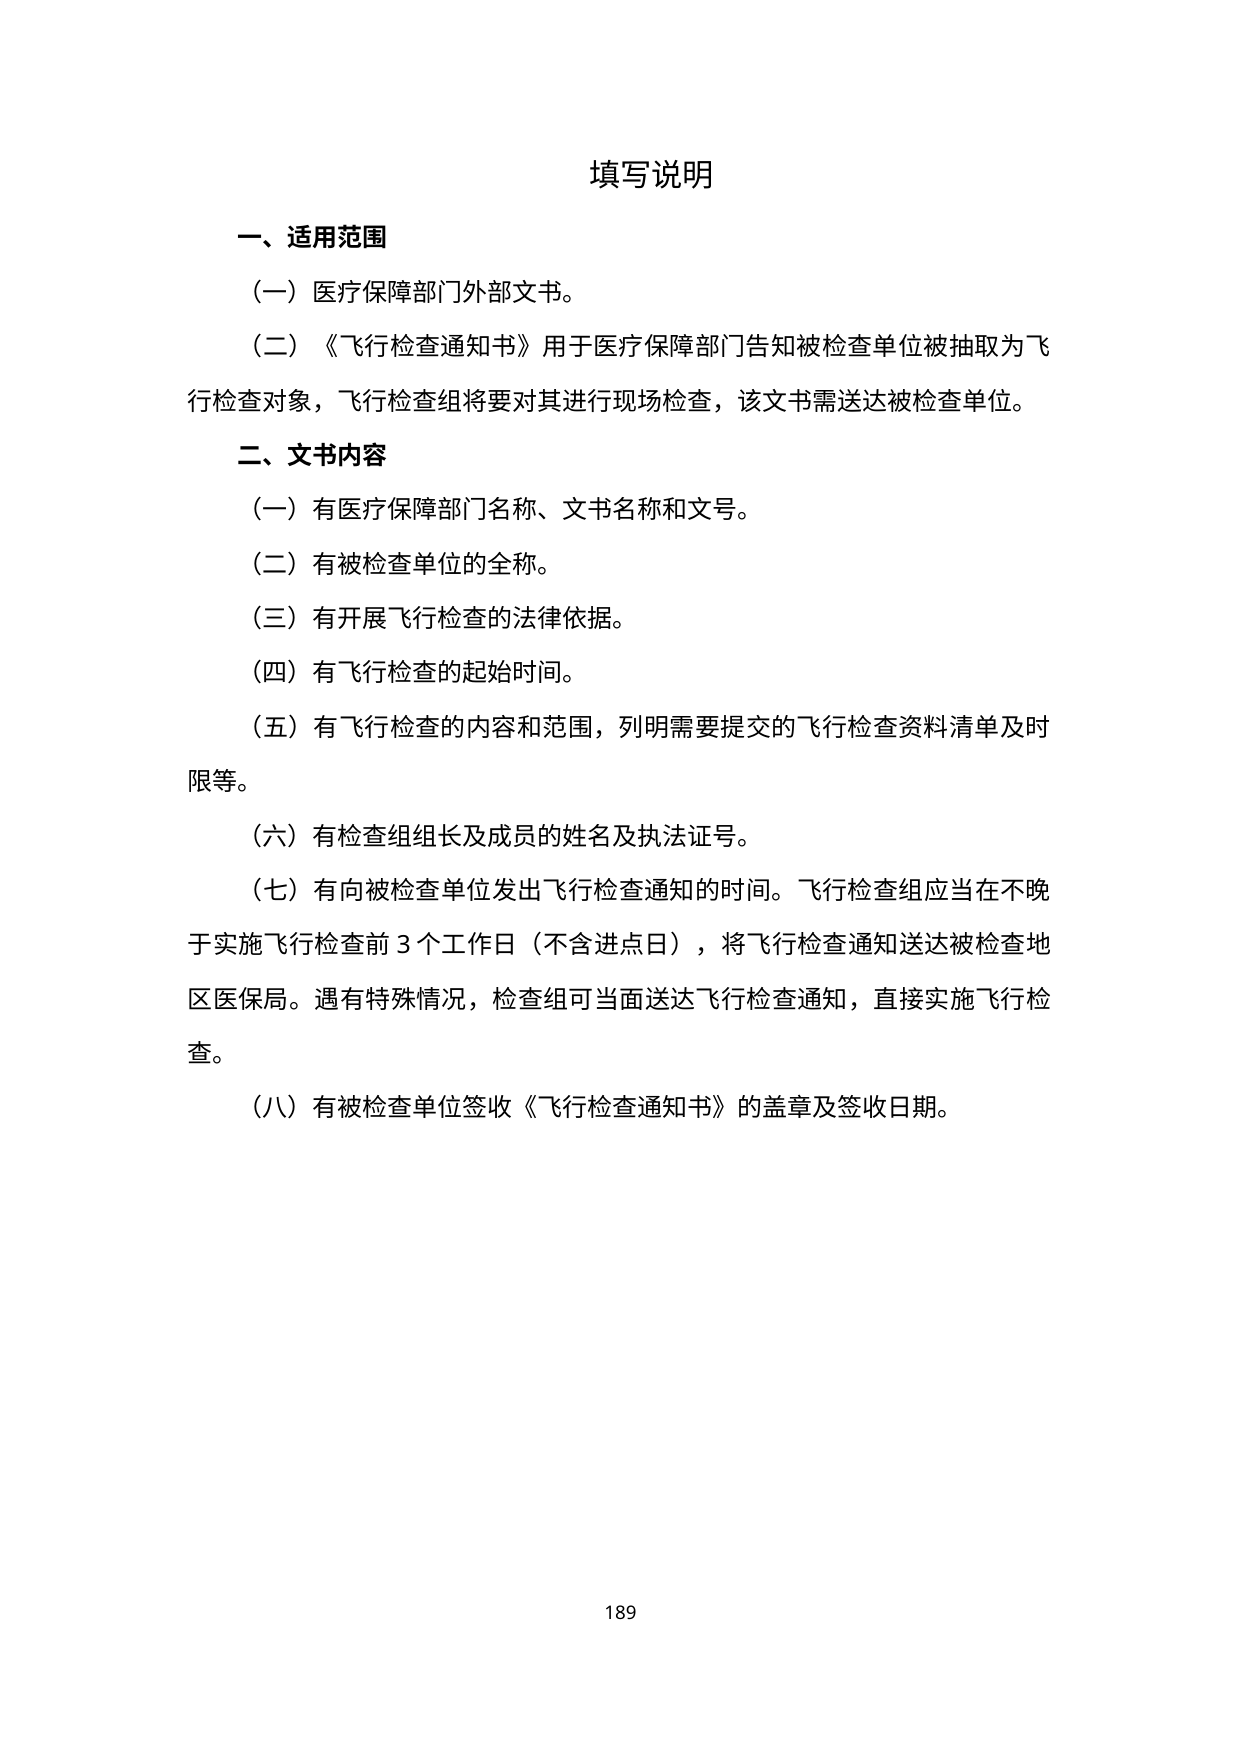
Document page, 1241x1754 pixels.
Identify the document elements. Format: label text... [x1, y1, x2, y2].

text （二）《飞行检查通知书》用于医疗保障部门告知被检查单位被抽取为飞行检查对象，飞行检查组将要对其进行现场检查，该文书需送达被检查单位。 [187, 327, 1053, 417]
text （一）医疗保障部门外部文书。 [187, 272, 1053, 308]
text （四）有飞行检查的起始时间。 [187, 653, 1053, 689]
text （六）有检查组组长及成员的姓名及执法证号。 [187, 816, 1053, 852]
text 一、适用范围 [187, 218, 1053, 254]
text （一）有医疗保障部门名称、文书名称和文号。 [187, 490, 1053, 526]
text 填写说明 [187, 150, 1053, 195]
text 二、文书内容 [187, 435, 1053, 472]
text （八）有被检查单位签收《飞行检查通知书》的盖章及签收日期。 [187, 1088, 1053, 1124]
text （五）有飞行检查的内容和范围，列明需要提交的飞行检查资料清单及时限等。 [187, 707, 1053, 798]
text （三）有开展飞行检查的法律依据。 [187, 598, 1053, 635]
text （七）有向被检查单位发出飞行检查通知的时间。飞行检查组应当在不晚于实施飞行检查前3个工作日（不含进点日），将飞行检查通知送达被检查地区医保局。遇有特殊情况，检查组可当面送达飞行检查通知，直接实施飞行检查。 [187, 870, 1053, 1070]
text （二）有被检查单位的全称。 [187, 544, 1053, 580]
